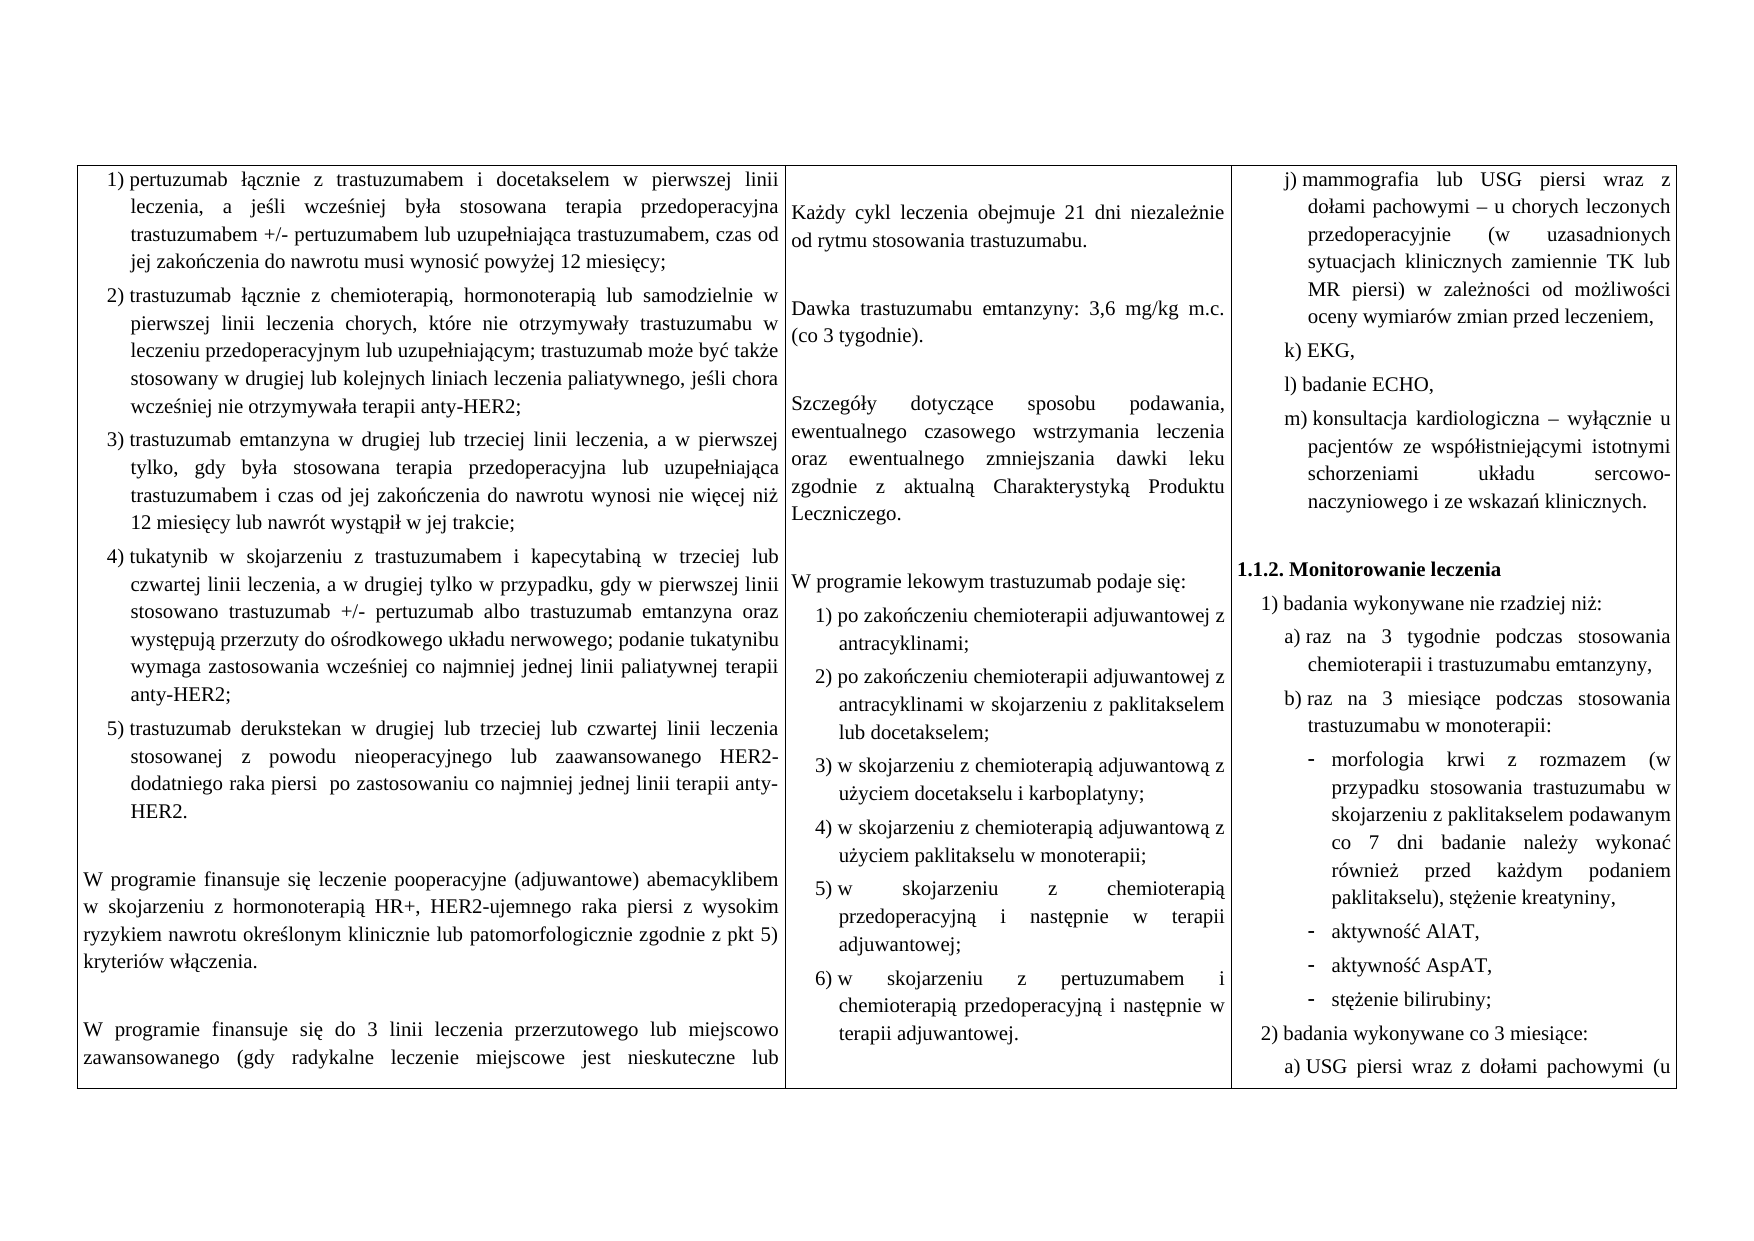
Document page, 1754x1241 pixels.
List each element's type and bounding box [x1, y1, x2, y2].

table_cell [786, 166, 1231, 1088]
table_cell [78, 166, 785, 1088]
table_cell [1232, 166, 1676, 1088]
